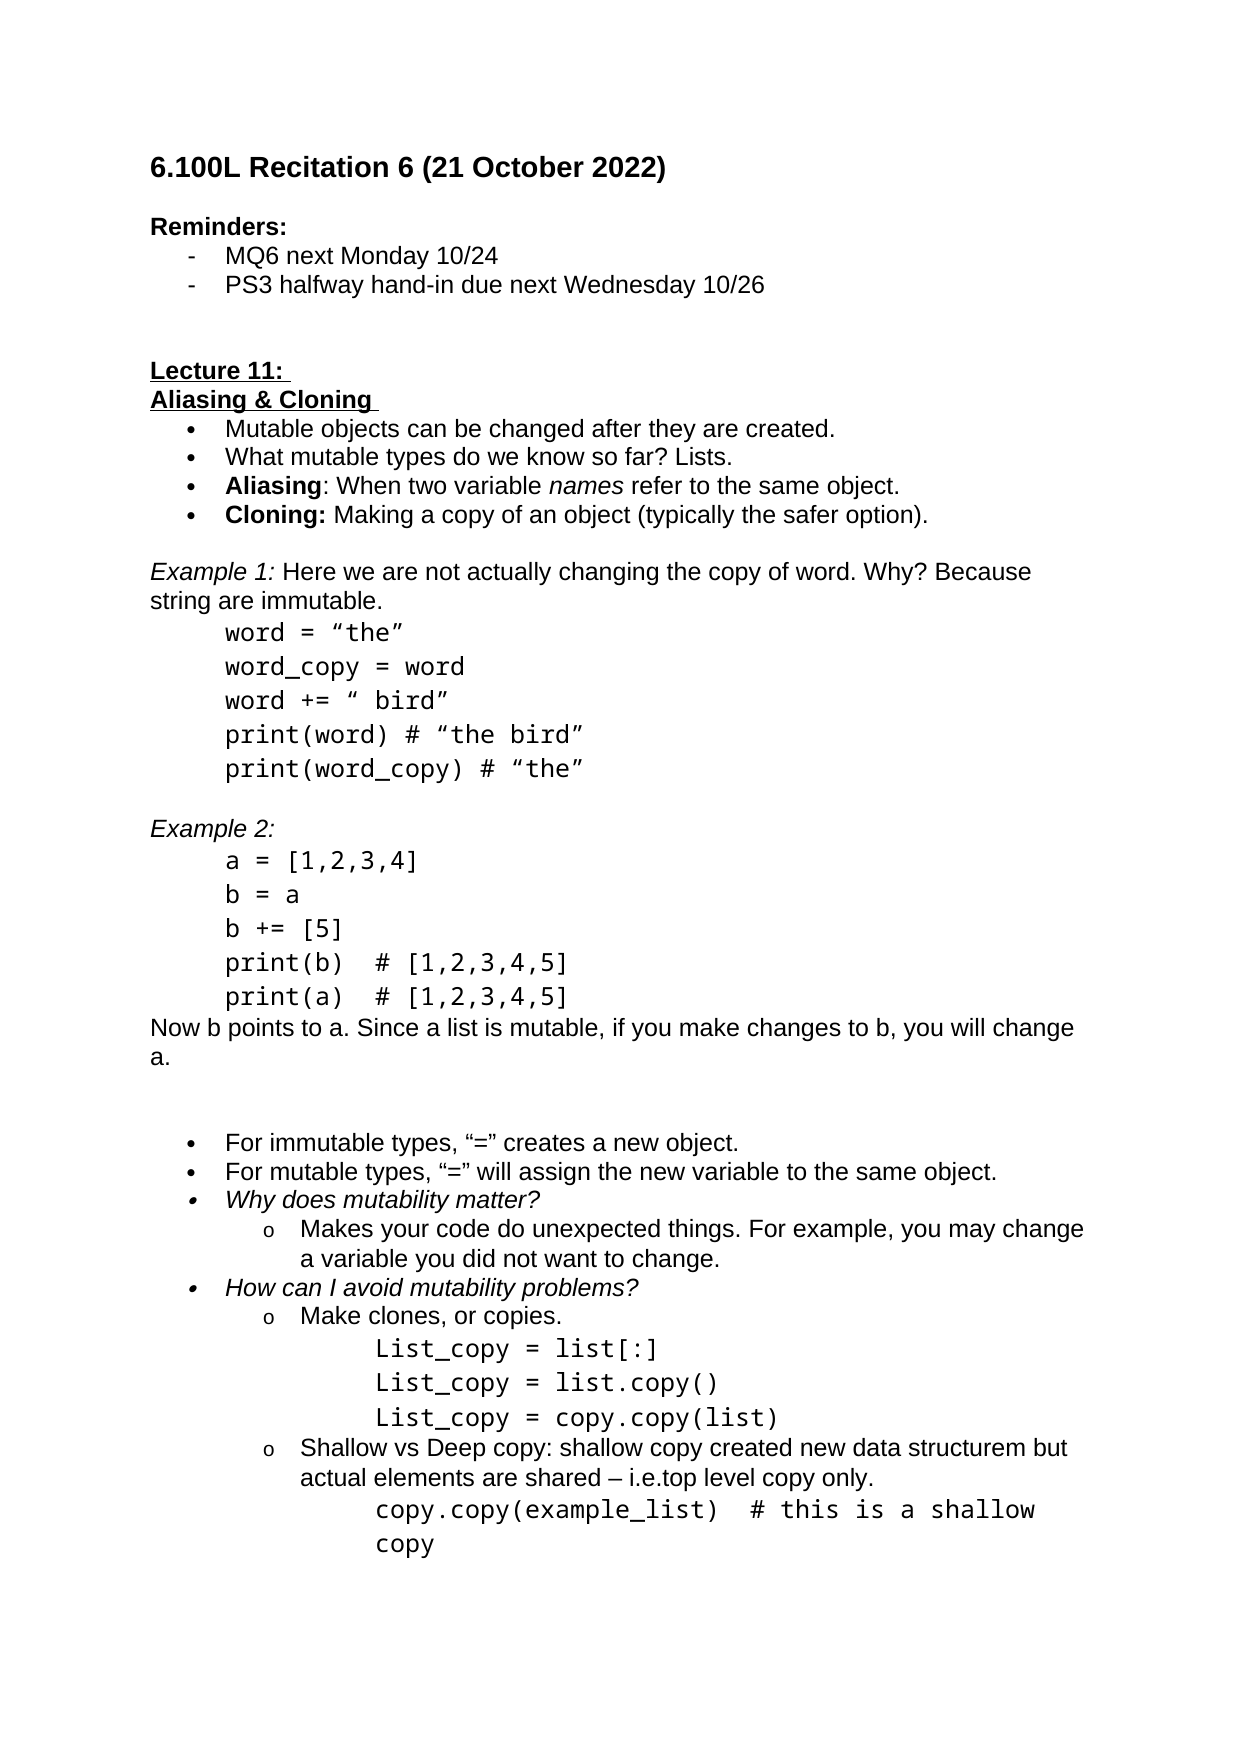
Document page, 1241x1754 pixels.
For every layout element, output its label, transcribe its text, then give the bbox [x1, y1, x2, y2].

text List_copy = list.copy() [150, 1365, 1090, 1399]
text Reminders: [150, 212, 1090, 241]
list MQ6 next Monday 10/24 [187, 241, 1090, 270]
list What mutable types do we know so far? Lists. [187, 442, 1090, 471]
list How can I avoid mutability problems? [187, 1273, 1090, 1301]
text 6.100L Recitation 6 (21 October 2022) [150, 150, 1090, 183]
text Aliasing & Cloning [150, 385, 1090, 413]
text print(a) # [1,2,3,4,5] [150, 979, 1090, 1013]
list Why does mutability matter? [187, 1185, 1090, 1214]
list Shallow vs Deep copy: shallow copy created new data structurem but actual elements are shared – i.e.top level copy only. [262, 1433, 1090, 1492]
list For mutable types, “=” will assign the new variable to the same object. [187, 1157, 1090, 1185]
text List_copy = copy.copy(list) [150, 1399, 1090, 1433]
list For immutable types, “=” creates a new object. [187, 1128, 1090, 1157]
list Mutable objects can be changed after they are created. [187, 413, 1090, 442]
text print(word_copy) # “the” [150, 751, 1090, 785]
text word_copy = word [150, 649, 1090, 683]
text print(word) # “the bird” [150, 717, 1090, 751]
text Lecture 11: [150, 356, 1090, 385]
text print(b) # [1,2,3,4,5] [150, 945, 1090, 979]
list Make clones, or copies. [262, 1301, 1090, 1331]
text b += [5] [150, 911, 1090, 945]
text word = “the” [150, 615, 1090, 649]
text Example 2: [150, 814, 1090, 843]
text Now b points to a. Since a list is mutable, if you make changes to b, you will change a. [150, 1013, 1090, 1070]
list Aliasing: When two variable names refer to the same object. [187, 471, 1090, 500]
text a = [1,2,3,4] [150, 843, 1090, 877]
text Example 1: Here we are not actually changing the copy of word. Why? Because string are immutable. [150, 557, 1090, 615]
list Makes your code do unexpected things. For example, you may change a variable you did not want to change. [262, 1214, 1090, 1273]
text b = a [150, 877, 1090, 911]
text List_copy = list[:] [150, 1331, 1090, 1365]
list Cloning: Making a copy of an object (typically the safer option). [187, 500, 1090, 528]
text copy.copy(example_list) # this is a shallow copy [375, 1492, 1090, 1560]
list PS3 halfway hand-in due next Wednesday 10/26 [187, 270, 1090, 298]
text word += “ bird” [150, 683, 1090, 717]
